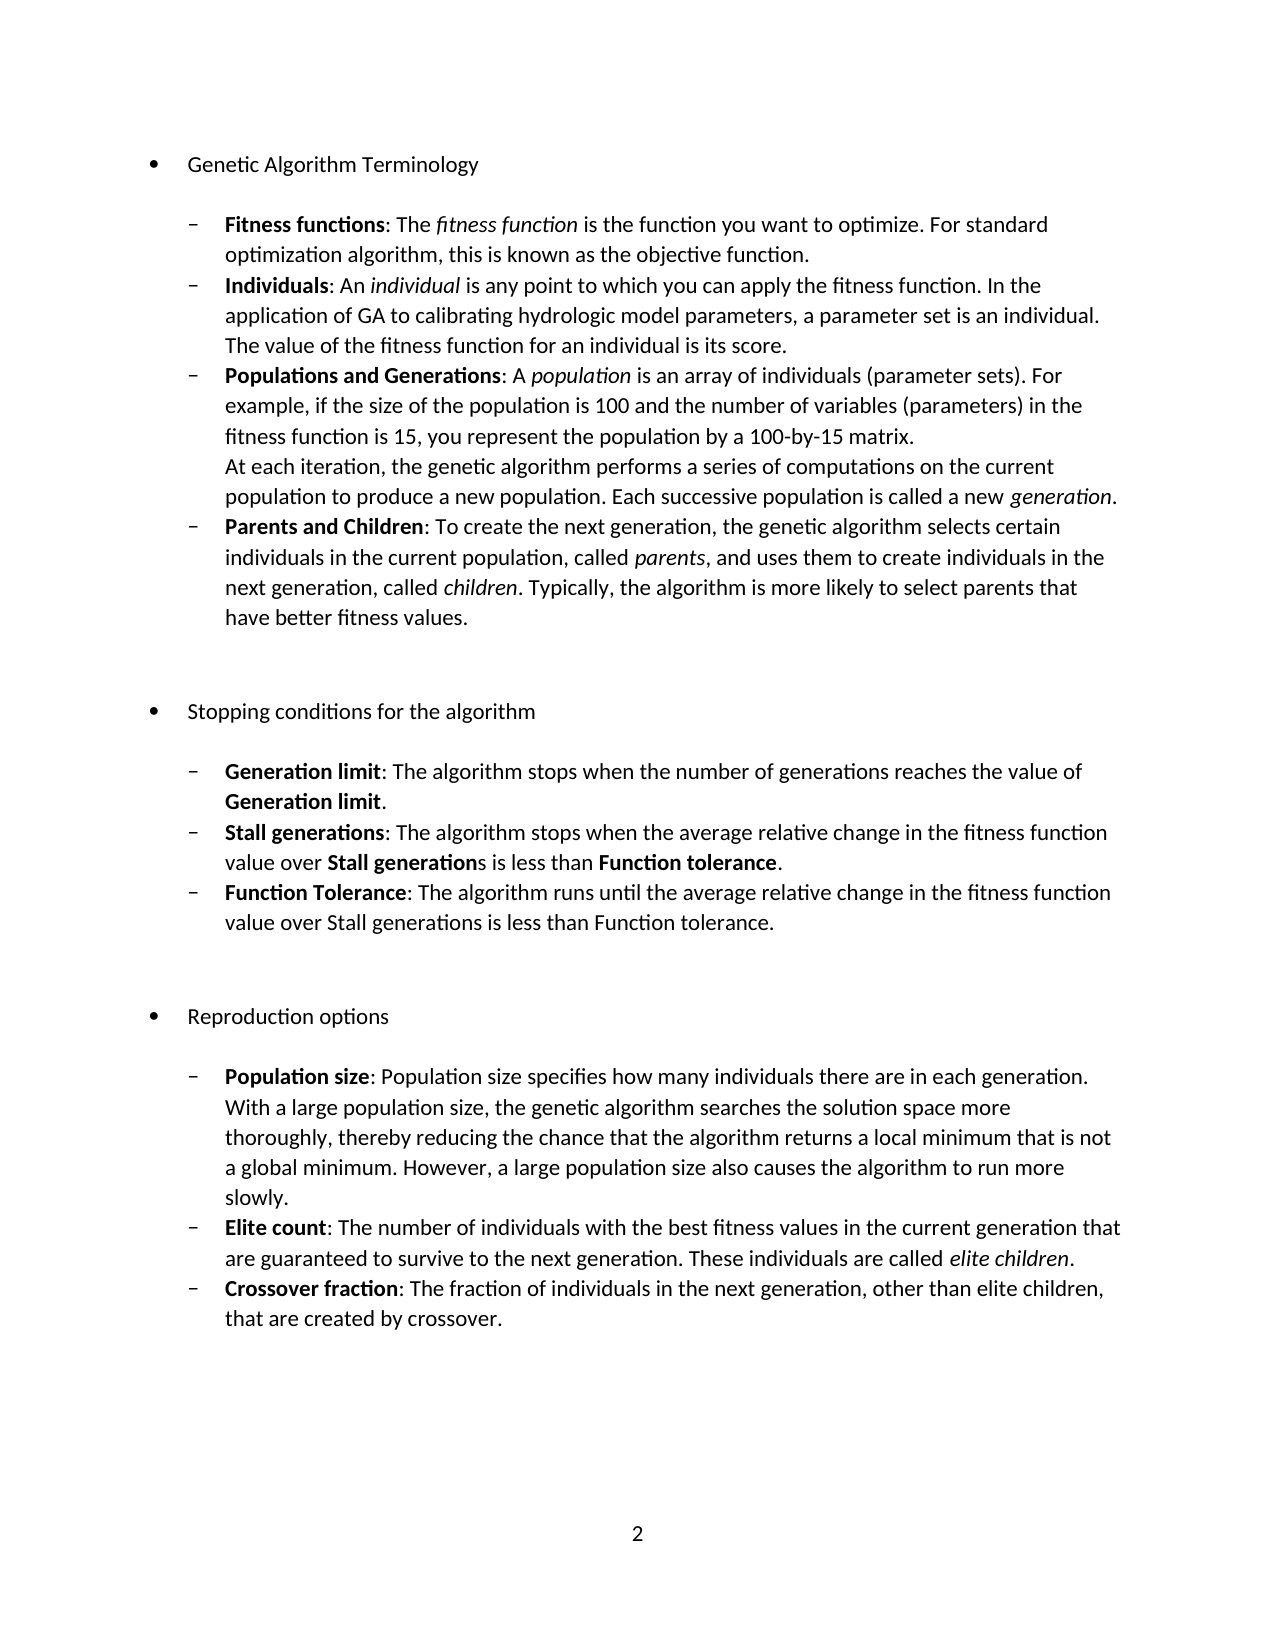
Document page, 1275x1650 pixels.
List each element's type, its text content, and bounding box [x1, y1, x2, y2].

list Populations and Generations: A population is an array of individuals (parameter sets). For example, if the size of the population is 100 and the number of variables (parameters) in the fitness function is 15, you represent the population by a 100-by-15 matrix. [187, 361, 1125, 450]
list Genetic Algorithm Terminology [150, 150, 1125, 178]
list Individuals: An individual is any point to which you can apply the fitness function. In the application of GA to calibrating hydrologic model parameters, a parameter set is an individual. The value of the fitness function for an individual is its score. [187, 271, 1125, 359]
list Reproduction options [150, 1002, 1125, 1030]
list Stall generations: The algorithm stops when the average relative change in the fitness function value over Stall generations is less than Function tolerance. [187, 818, 1125, 876]
list Crossover fraction: The fraction of individuals in the next generation, other than elite children, that are created by crossover. [187, 1274, 1125, 1332]
list Parents and Children: To create the next generation, the genetic algorithm selects certain individuals in the current population, called parents, and uses them to create individuals in the next generation, called children. Typically, the algorithm is more likely to select parents that have better fitness values. [187, 512, 1125, 631]
list Fitness functions: The fitness function is the function you want to optimize. For standard optimization algorithm, this is known as the objective function. [187, 210, 1125, 269]
list Function Tolerance: The algorithm runs until the average relative change in the fitness function value over Stall generations is less than Function tolerance. [187, 878, 1125, 936]
list Generation limit: The algorithm stops when the number of generations reaches the value of Generation limit. [187, 757, 1125, 816]
list Elite count: The number of individuals with the best fitness values in the current generation that are guaranteed to survive to the next generation. These individuals are called elite children. [187, 1213, 1125, 1272]
list Population size: Population size specifies how many individuals there are in each generation. With a large population size, the genetic algorithm searches the solution space more thoroughly, thereby reducing the chance that the algorithm returns a local minimum that is not a global minimum. However, a large population size also causes the algorithm to run more slowly. [187, 1062, 1125, 1211]
list Stopping conditions for the algorithm [150, 697, 1125, 725]
list At each iteration, the genetic algorithm performs a series of computations on the current population to produce a new population. Each successive population is called a new generation. [225, 452, 1125, 510]
